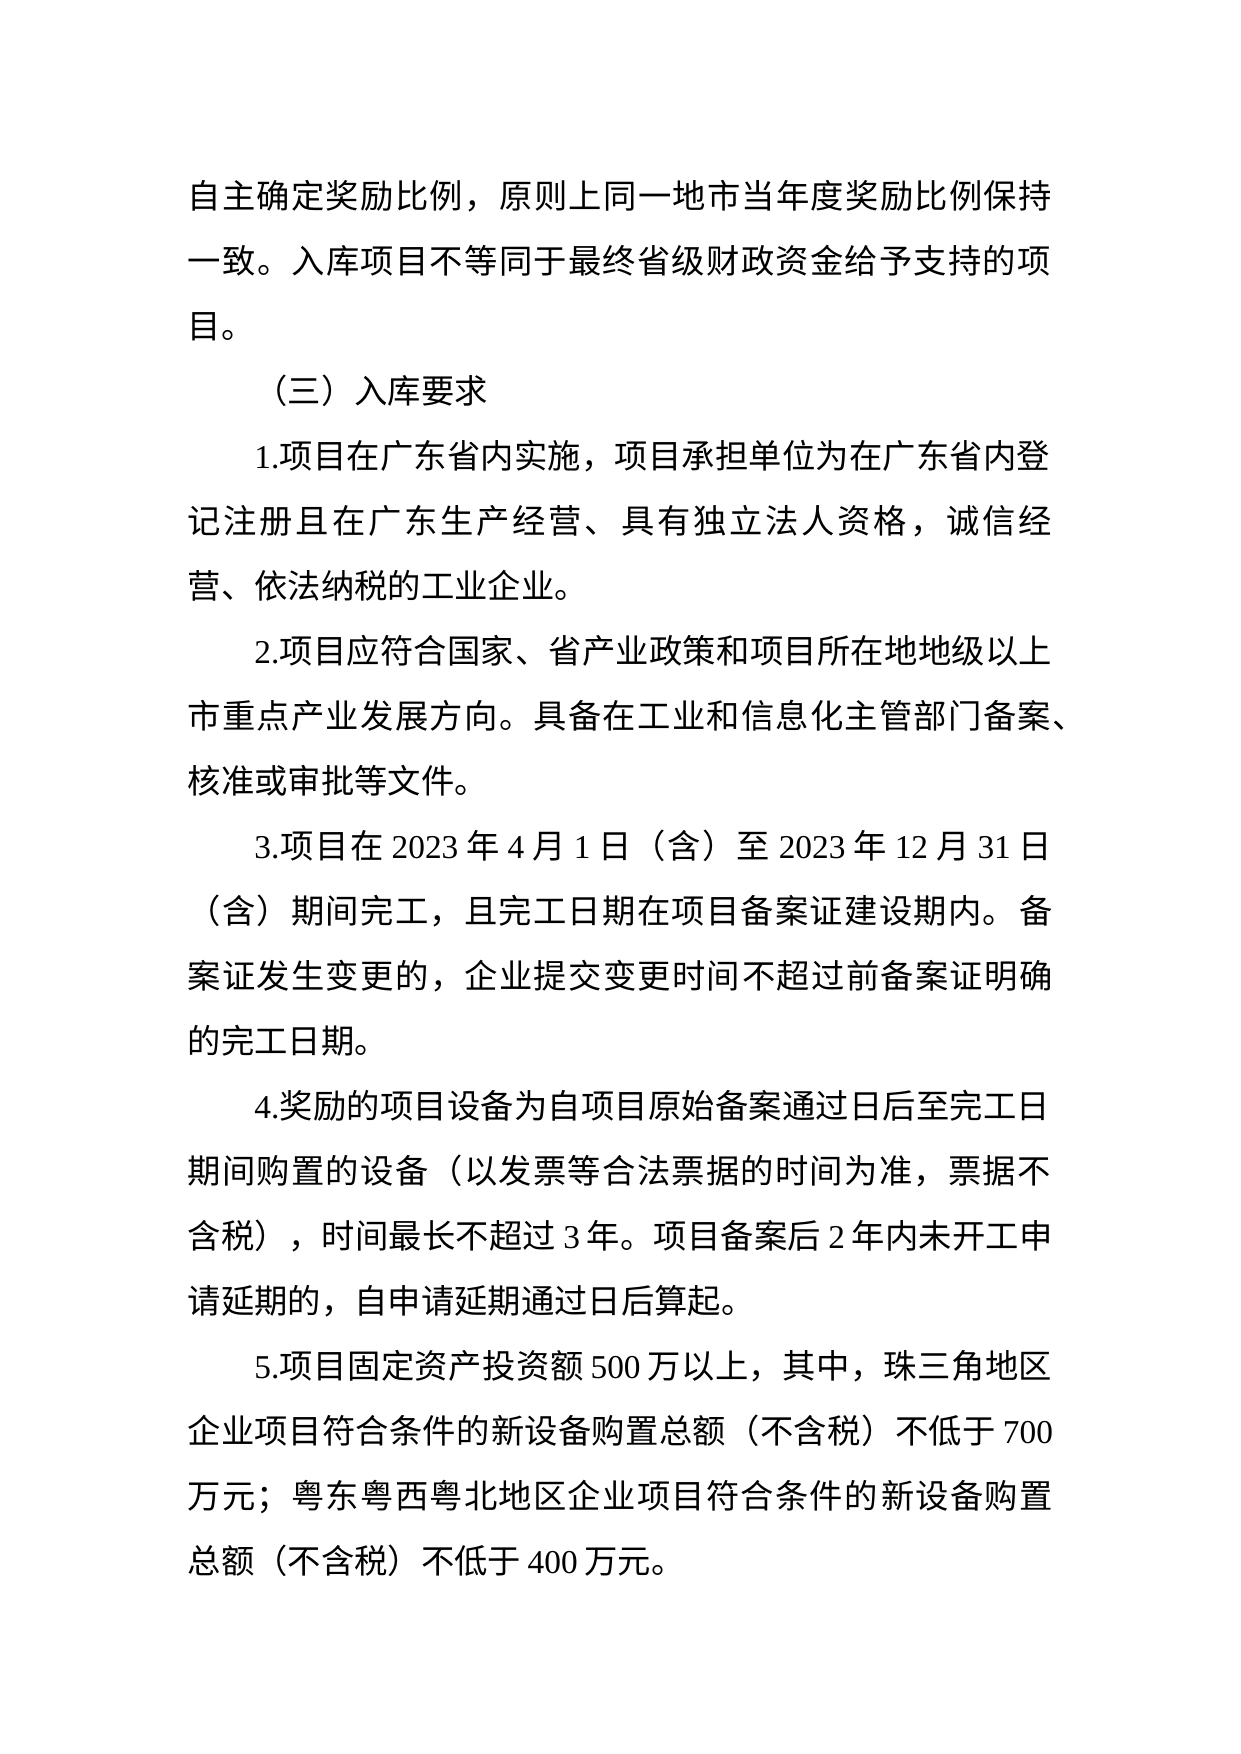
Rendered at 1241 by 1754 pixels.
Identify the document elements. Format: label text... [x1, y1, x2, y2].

list 2.项目应符合国家、省产业政策和项目所在地地级以上市重点产业发展方向。具备在工业和信息化主管部门备案、核准或审批等文件。 [187, 617, 1053, 812]
list 3.项目在2023年4月1日（含）至2023年12月31日（含）期间完工，且完工日期在项目备案证建设期内。备案证发生变更的，企业提交变更时间不超过前备案证明确的完工日期。 [187, 812, 1053, 1072]
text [187, 162, 1053, 357]
text （三）入库要求 [187, 357, 1053, 422]
text 4.奖励的项目设备为自项目原始备案通过日后至完工日期间购置的设备（以发票等合法票据的时间为准，票据不含税），时间最长不超过3年。项目备案后2年内未开工申请延期的，自申请延期通过日后算起。 [187, 1072, 1053, 1332]
text 5.项目固定资产投资额500万以上，其中，珠三角地区企业项目符合条件的新设备购置总额（不含税）不低于700万元；粤东粤西粤北地区企业项目符合条件的新设备购置总额（不含税）不低于400万元。 [187, 1332, 1053, 1592]
text 1.项目在广东省内实施，项目承担单位为在广东省内登记注册且在广东生产经营、具有独立法人资格，诚信经营、依法纳税的工业企业。 [187, 422, 1053, 617]
